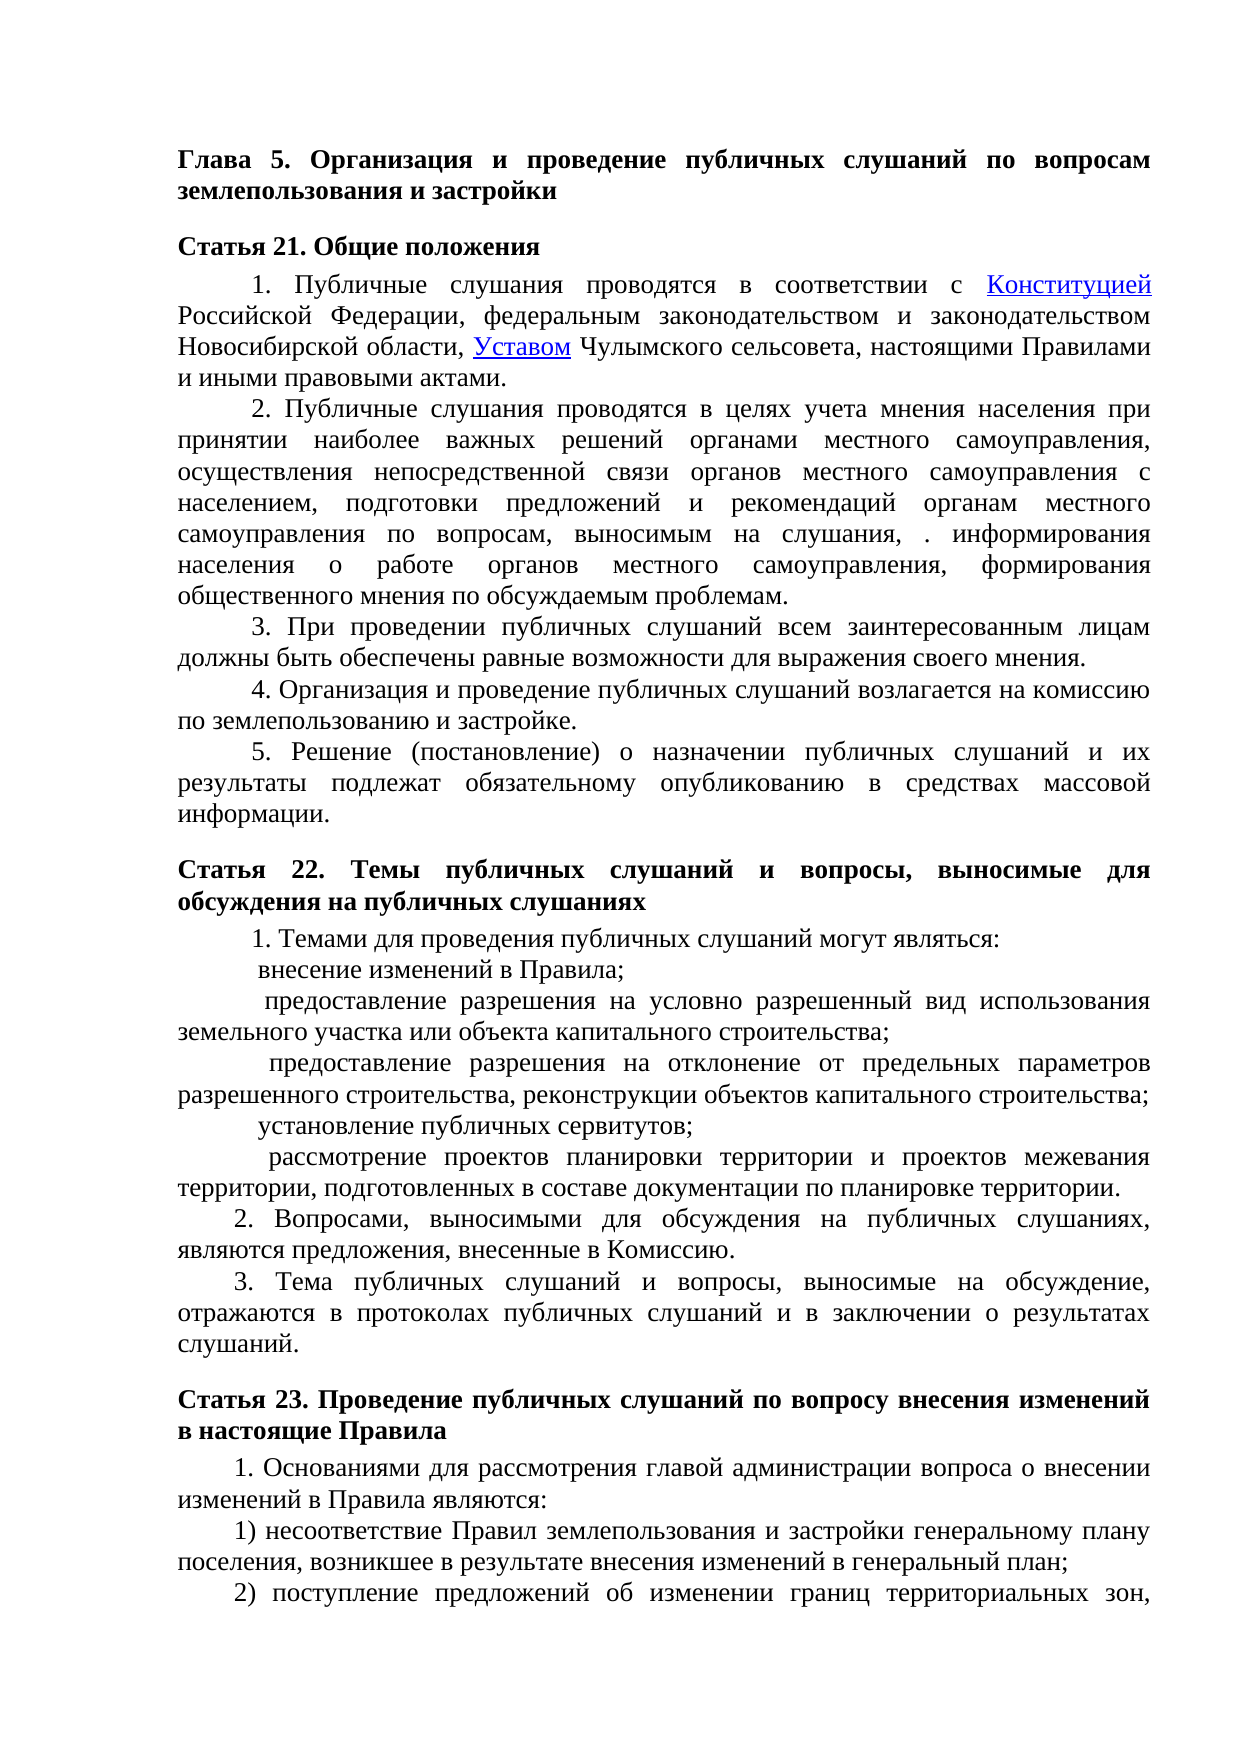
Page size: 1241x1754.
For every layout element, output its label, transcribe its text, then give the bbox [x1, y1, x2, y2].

text 3. При проведении публичных слушаний всем заинтересованным лицам должны быть обеспечены равные возможности для выражения своего мнения. [177, 610, 1152, 673]
subtitle Глава 5. Организация и проведение публичных слушаний по вопросам землепользования и застройки [177, 143, 1152, 205]
text 1) несоответствие Правил землепользования и застройки генеральному плану поселения, возникшее в результате внесения изменений в генеральный план; [177, 1514, 1152, 1576]
text 1. Темами для проведения публичных слушаний могут являться: [177, 922, 1152, 953]
subtitle Статья 22. Темы публичных слушаний и вопросы, выносимые для обсуждения на публичных слушаниях [177, 853, 1152, 916]
text 4. Организация и проведение публичных слушаний возлагается на комиссию по землепользованию и застройке. [177, 673, 1152, 735]
text предоставление разрешения на условно разрешенный вид использования земельного участка или объекта капитального строительства; [177, 984, 1152, 1047]
text 3. Тема публичных слушаний и вопросы, выносимые на обсуждение, отражаются в протоколах публичных слушаний и в заключении о результатах слушаний. [177, 1264, 1152, 1358]
text 2. Публичные слушания проводятся в целях учета мнения населения при принятии наиболее важных решений органами местного самоуправления, осуществления непосредственной связи органов местного самоуправления с населением, подготовки предложений и рекомендаций органам местного самоуправления по вопросам, выносимым на слушания, . информирования населения о работе органов местного самоуправления, формирования общественного мнения по обсуждаемым проблемам. [177, 392, 1152, 610]
text 1. Основаниями для рассмотрения главой администрации вопроса о внесении изменений в Правила являются: [177, 1452, 1152, 1514]
text рассмотрение проектов планировки территории и проектов межевания территории, подготовленных в составе документации по планировке территории. [177, 1140, 1152, 1202]
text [177, 1576, 1152, 1607]
subtitle Статья 21. Общие положения [177, 230, 1152, 262]
text 5. Решение (постановление) о назначении публичных слушаний и их результаты подлежат обязательному опубликованию в средствах массовой информации. [177, 735, 1152, 828]
text 2. Вопросами, выносимыми для обсуждения на публичных слушаниях, являются предложения, внесенные в Комиссию. [177, 1202, 1152, 1264]
subtitle Статья 23. Проведение публичных слушаний по вопросу внесения изменений в настоящие Правила [177, 1383, 1152, 1445]
text предоставление разрешения на отклонение от предельных параметров разрешенного строительства, реконструкции объектов капитального строительства; [177, 1047, 1152, 1109]
text установление публичных сервитутов; [177, 1109, 1152, 1140]
text 1. Публичные слушания проводятся в соответствии с Конституцией Российской Федерации, федеральным законодательством и законодательством Новосибирской области, Уставом Чулымского сельсовета, настоящими Правилами и иными правовыми актами. [177, 268, 1152, 392]
text внесение изменений в Правила; [177, 953, 1152, 984]
